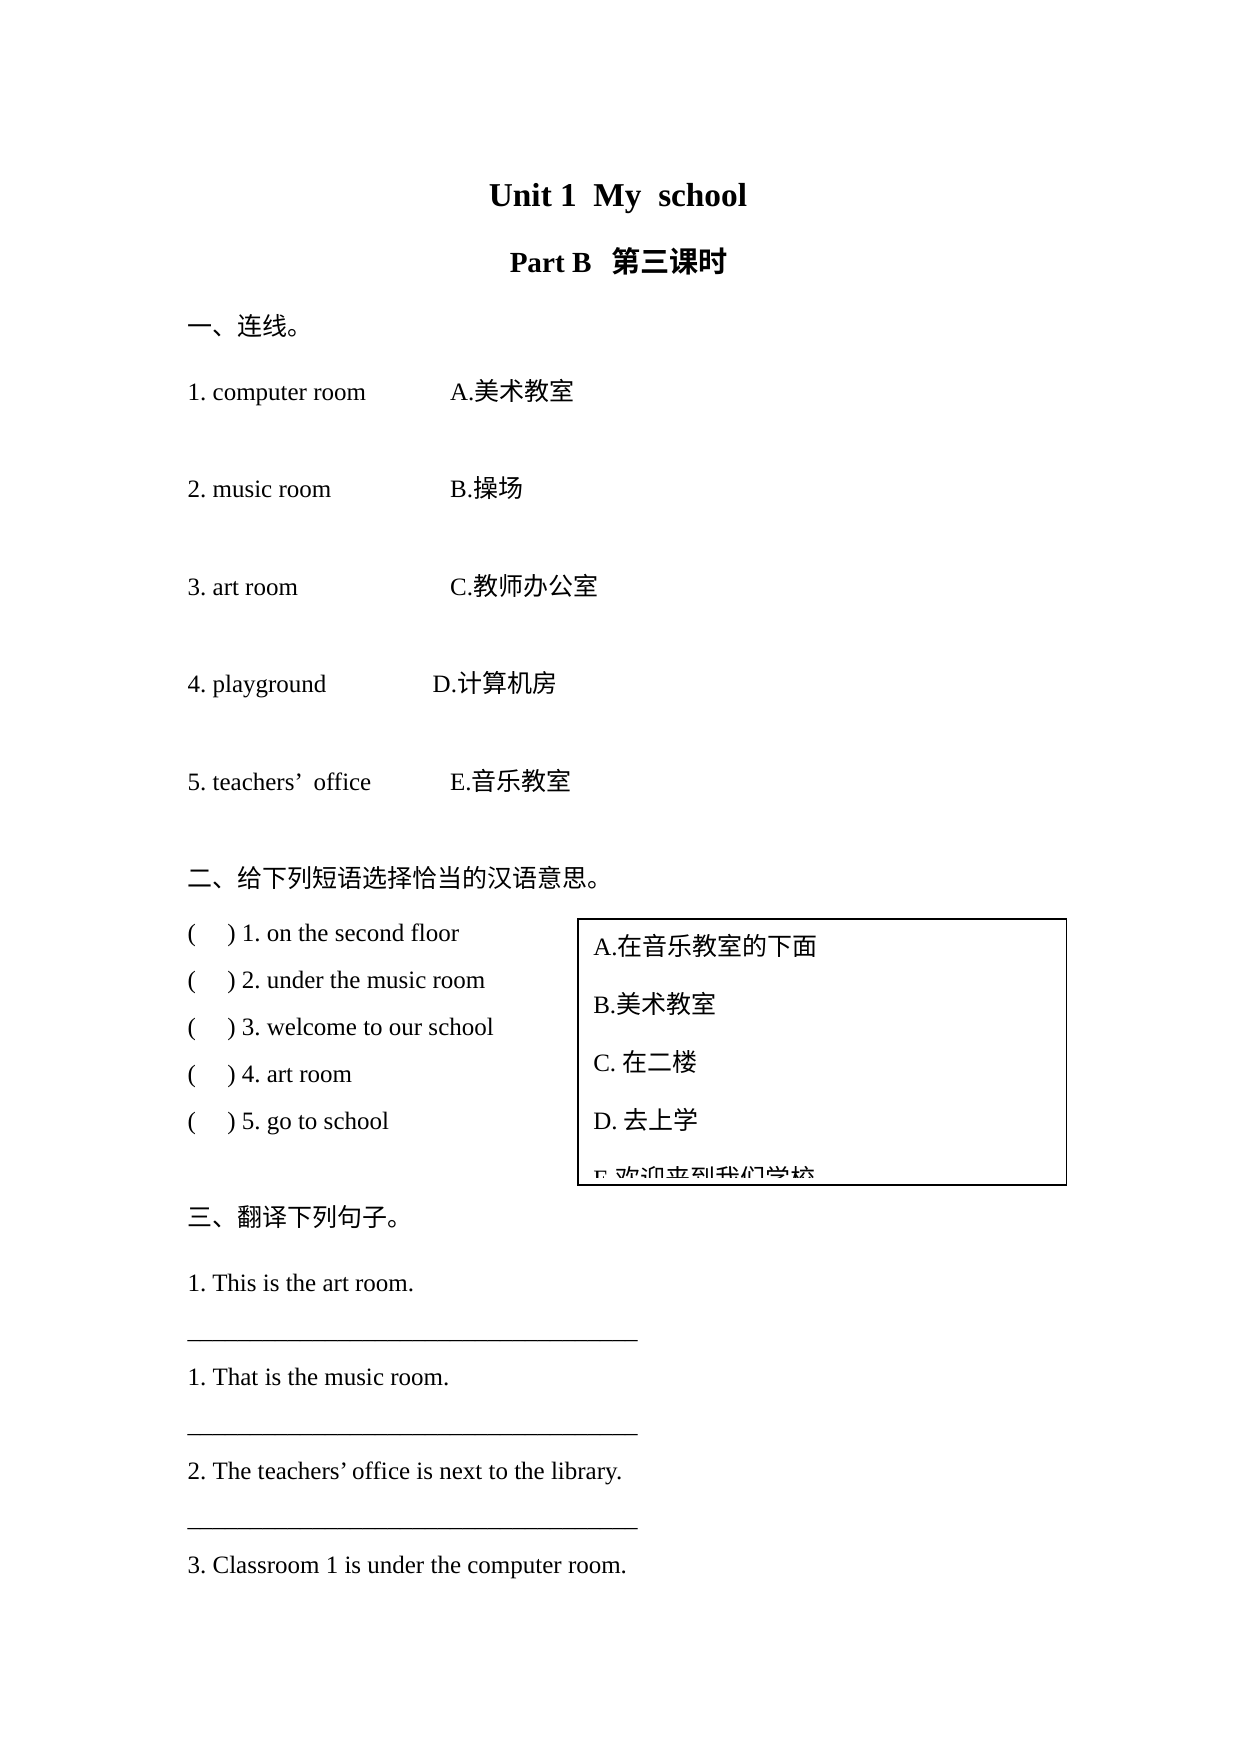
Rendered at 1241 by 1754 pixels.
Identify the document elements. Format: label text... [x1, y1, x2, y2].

text Unit 1 My school [187, 162, 1053, 227]
list 连线。 [187, 292, 1053, 357]
text ( ) 2. under the music room [187, 963, 577, 996]
text 三、翻译下列句子。 [187, 1183, 1053, 1248]
text ( ) 3. welcome to our school [187, 1010, 577, 1043]
list Classroom 1 is under the computer room. [187, 1548, 1053, 1580]
text 3. art room C.教师办公室 [187, 552, 1053, 617]
text ( ) 4. art room [187, 1057, 577, 1090]
list The teachers’ office is next to the library. [187, 1454, 1053, 1487]
text 1. This is the art room. [187, 1267, 1053, 1299]
text 5. teachers’ office E.音乐教室 [187, 747, 1053, 812]
text ____________________________________ [187, 1501, 1053, 1533]
list That is the music room. [187, 1360, 1053, 1393]
text 1. computer room A.美术教室 [187, 357, 1053, 422]
text ____________________________________ [187, 1313, 1053, 1346]
list 给下列短语选择恰当的汉语意思。 [187, 844, 1053, 909]
text 4. playground D.计算机房 [187, 649, 1053, 714]
text ____________________________________ [187, 1407, 1053, 1440]
text Part B 第三课时 [187, 227, 1053, 292]
text 2. music room B.操场 [187, 454, 1053, 519]
text ( ) 1. on the second floor [187, 917, 1053, 949]
text ( ) 5. go to school [187, 1104, 577, 1137]
